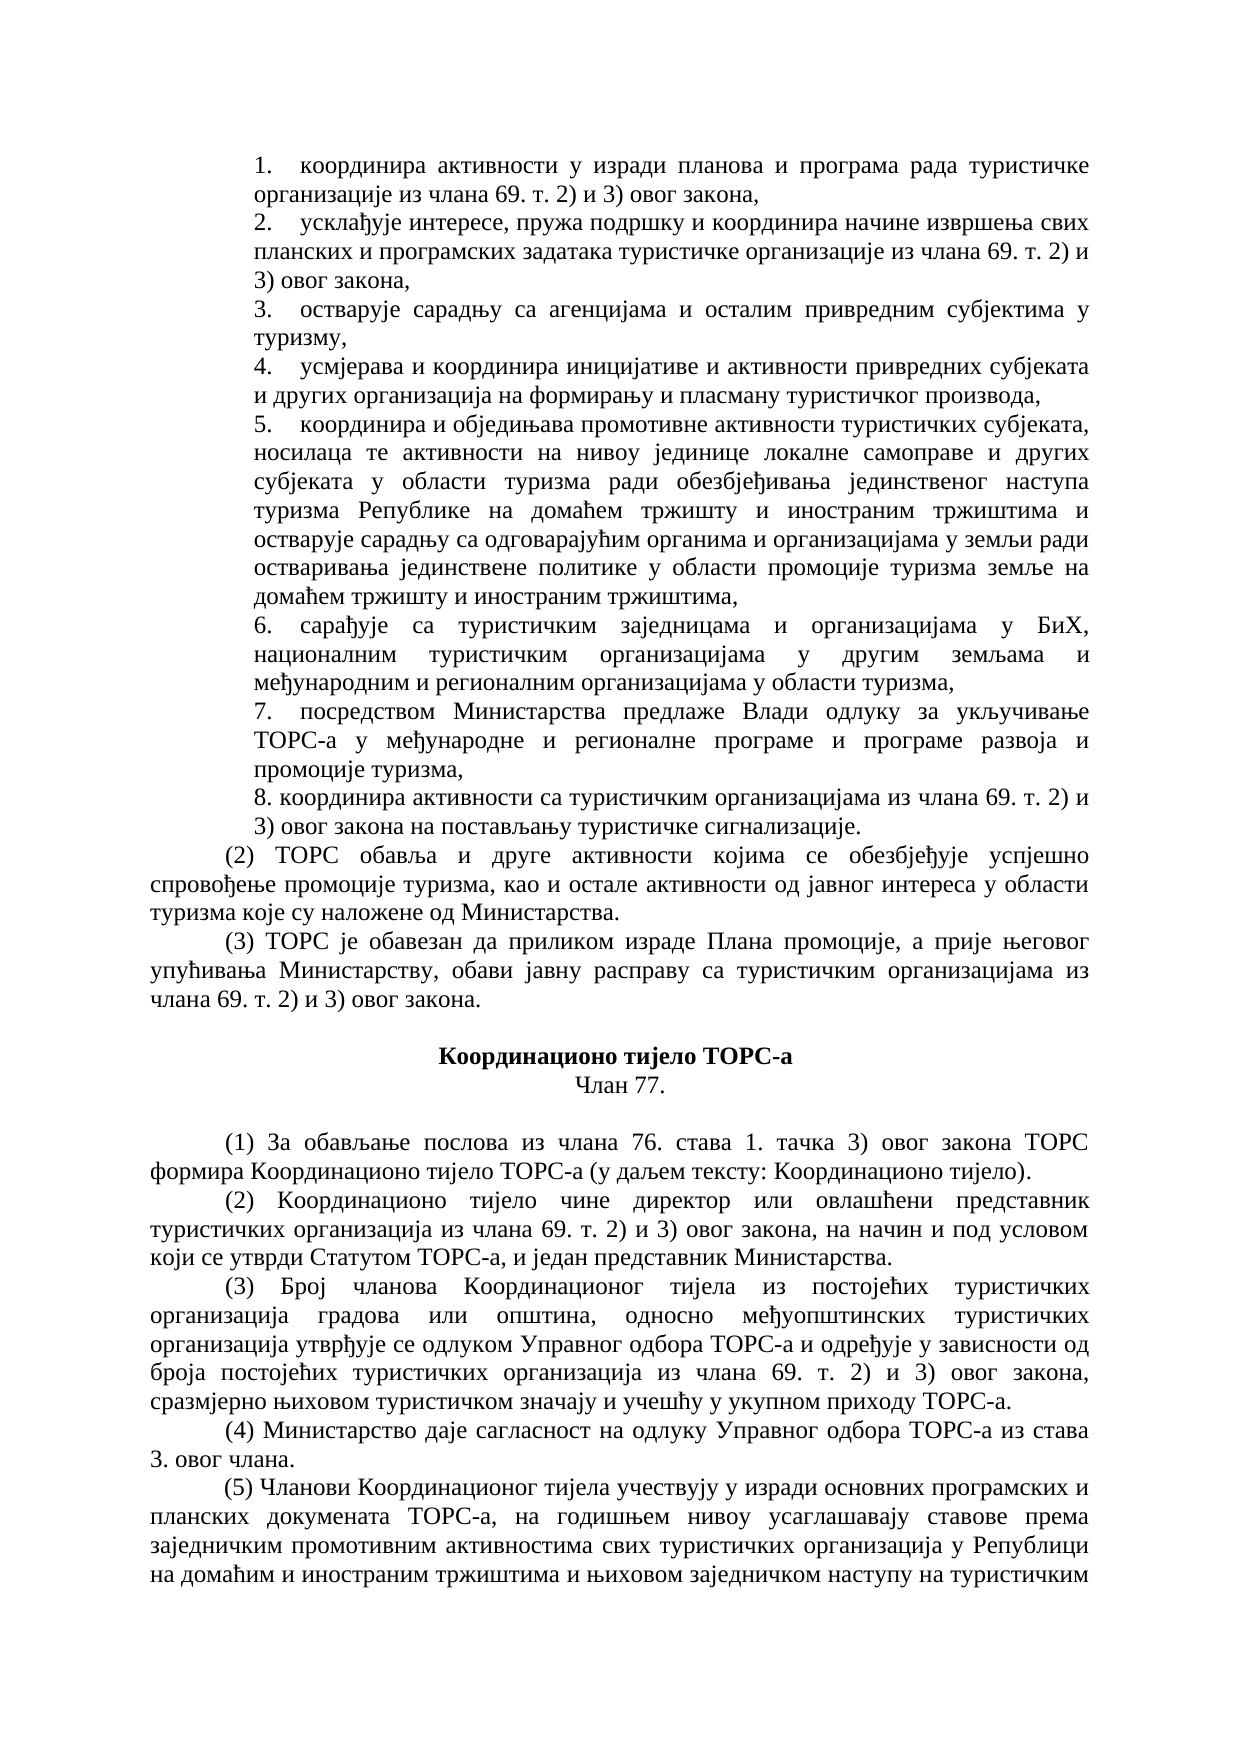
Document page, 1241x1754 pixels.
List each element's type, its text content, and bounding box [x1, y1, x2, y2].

text Координационо тијело ТОРС-а [150, 1041, 1081, 1070]
text 1. координира активности у изради планова и програма рада туристичке организације из члана 69. т. 2) и 3) овог закона, [253, 150, 1090, 207]
text 5. координира и обједињава промотивне активности туристичких субјеката, носилаца те активности на нивоу јединице локалне самоправе и других субјеката у области туризма ради обезбјеђивања јединственог наступа туризма Републике на домаћем тржишту и иностраним тржиштима и остварује сарадњу са одговарајућим органима и организацијама у земљи ради остваривања јединствене политике у области промоције туризма земље на домаћем тржишту и иностраним тржиштима, [253, 409, 1090, 610]
text 7. посредством Министарства предлаже Влади одлуку за укључивање ТОРС-а у међународне и регионалне програме и програме развоја и промоције туризма, [253, 696, 1090, 782]
text 4. усмјерава и координира иницијативе и активности привредних субјеката и других организација на формирању и пласману туристичког производа, [253, 351, 1090, 409]
text 6. сарађује са туристичким заједницама и организацијама у БиХ, националним туристичким организацијама у другим земљама и међународним и регионалним организацијама у области туризма, [253, 610, 1090, 696]
text (1) За обављање послова из члана 76. става 1. тачка 3) овог закона ТОРС формира Координационо тијело ТОРС-а (у даљем тексту: Координационо тијело). [150, 1127, 1090, 1185]
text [150, 1472, 1090, 1587]
text (2) ТОРС обавља и друге активности којима се обезбјеђује успјешно спровођење промоције туризма, као и остале активности од јавног интереса у области туризма које су наложене од Министарства. [150, 840, 1090, 926]
text (3) ТОРС је обавезан да приликом израде Плана промоције, а прије његовог упућивања Министарству, обави јавну расправу са туристичким организацијама из члана 69. т. 2) и 3) овог закона. [150, 926, 1090, 1012]
text Члан 77. [150, 1070, 1090, 1099]
text (2) Координационо тијело чине директор или овлашћени представник туристичких организација из члана 69. т. 2) и 3) овог закона, на начин и под условом који се утврди Статутом ТОРС-а, и један представник Министарства. [150, 1185, 1090, 1271]
text 2. усклађује интересе, пружа подршку и координира начине извршења свих планских и програмских задатака туристичке организације из члана 69. т. 2) и 3) овог закона, [253, 207, 1090, 294]
text 3. остварује сарадњу са агенцијама и осталим привредним субјектима у туризму, [253, 294, 1090, 351]
text (4) Министарство даје сагласност на одлуку Управног одбора ТОРС-а из става 3. овог члана. [150, 1415, 1090, 1472]
text (3) Број чланова Координационог тијела из постојећих туристичких организација градова или општина, односно међуопштинских туристичких организација утврђује се одлуком Управног одбора ТОРС-а и одређује у зависности од броја постојећих туристичких организација из члана 69. т. 2) и 3) овог закона, сразмјерно њиховом туристичком значају и учешћу у укупном приходу ТОРС-а. [150, 1271, 1090, 1415]
text 8. координира активности са туристичким организацијама из члана 69. т. 2) и 3) овог закона на постављању туристичке сигнализације. [253, 782, 1090, 840]
